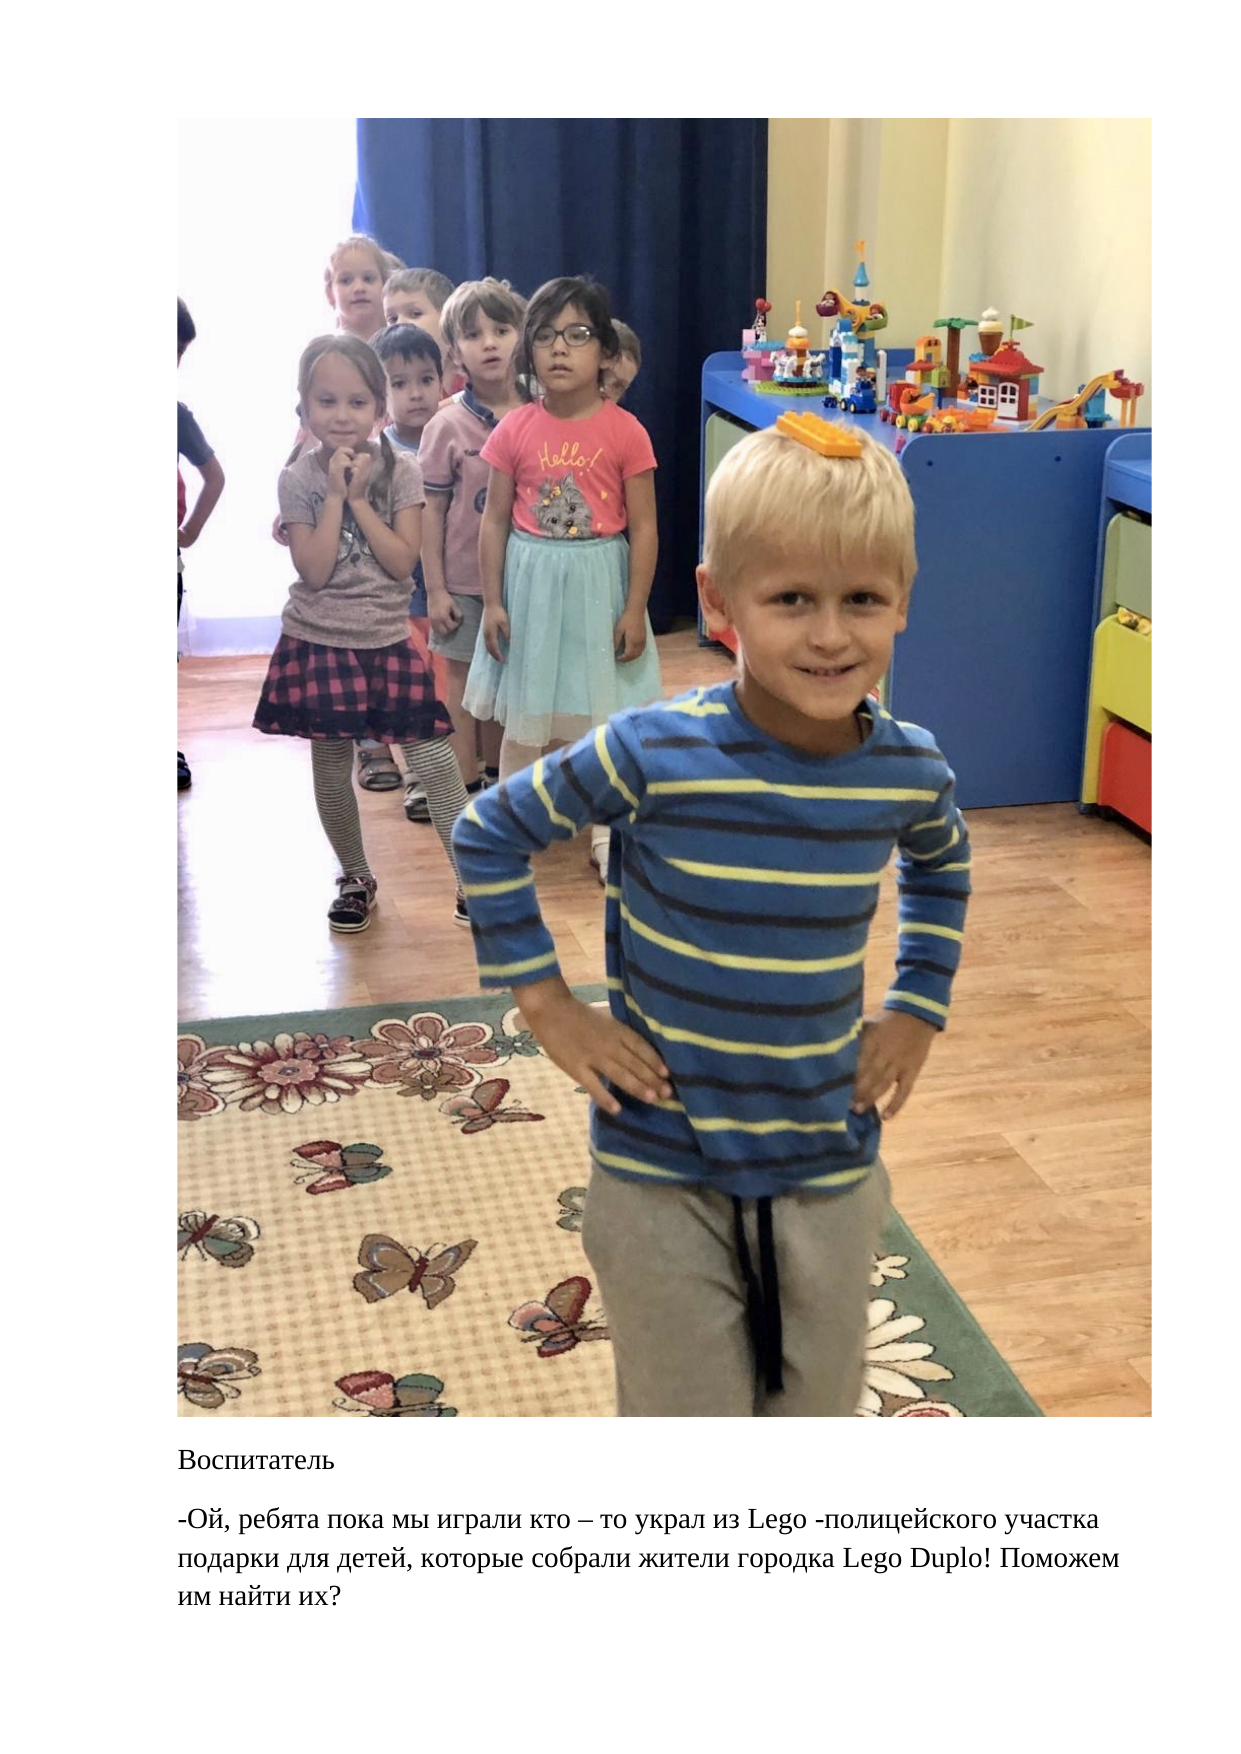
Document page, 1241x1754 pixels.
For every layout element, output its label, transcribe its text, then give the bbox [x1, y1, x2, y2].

text -Ой, ребята пока мы играли кто – то украл из Lego -полицейского участка подарки для детей, которые собрали жители городка Lego Duplo! Поможем им найти их? [177, 1501, 1152, 1612]
picture [177, 118, 1152, 1417]
text Воспитатель [177, 1442, 1152, 1476]
